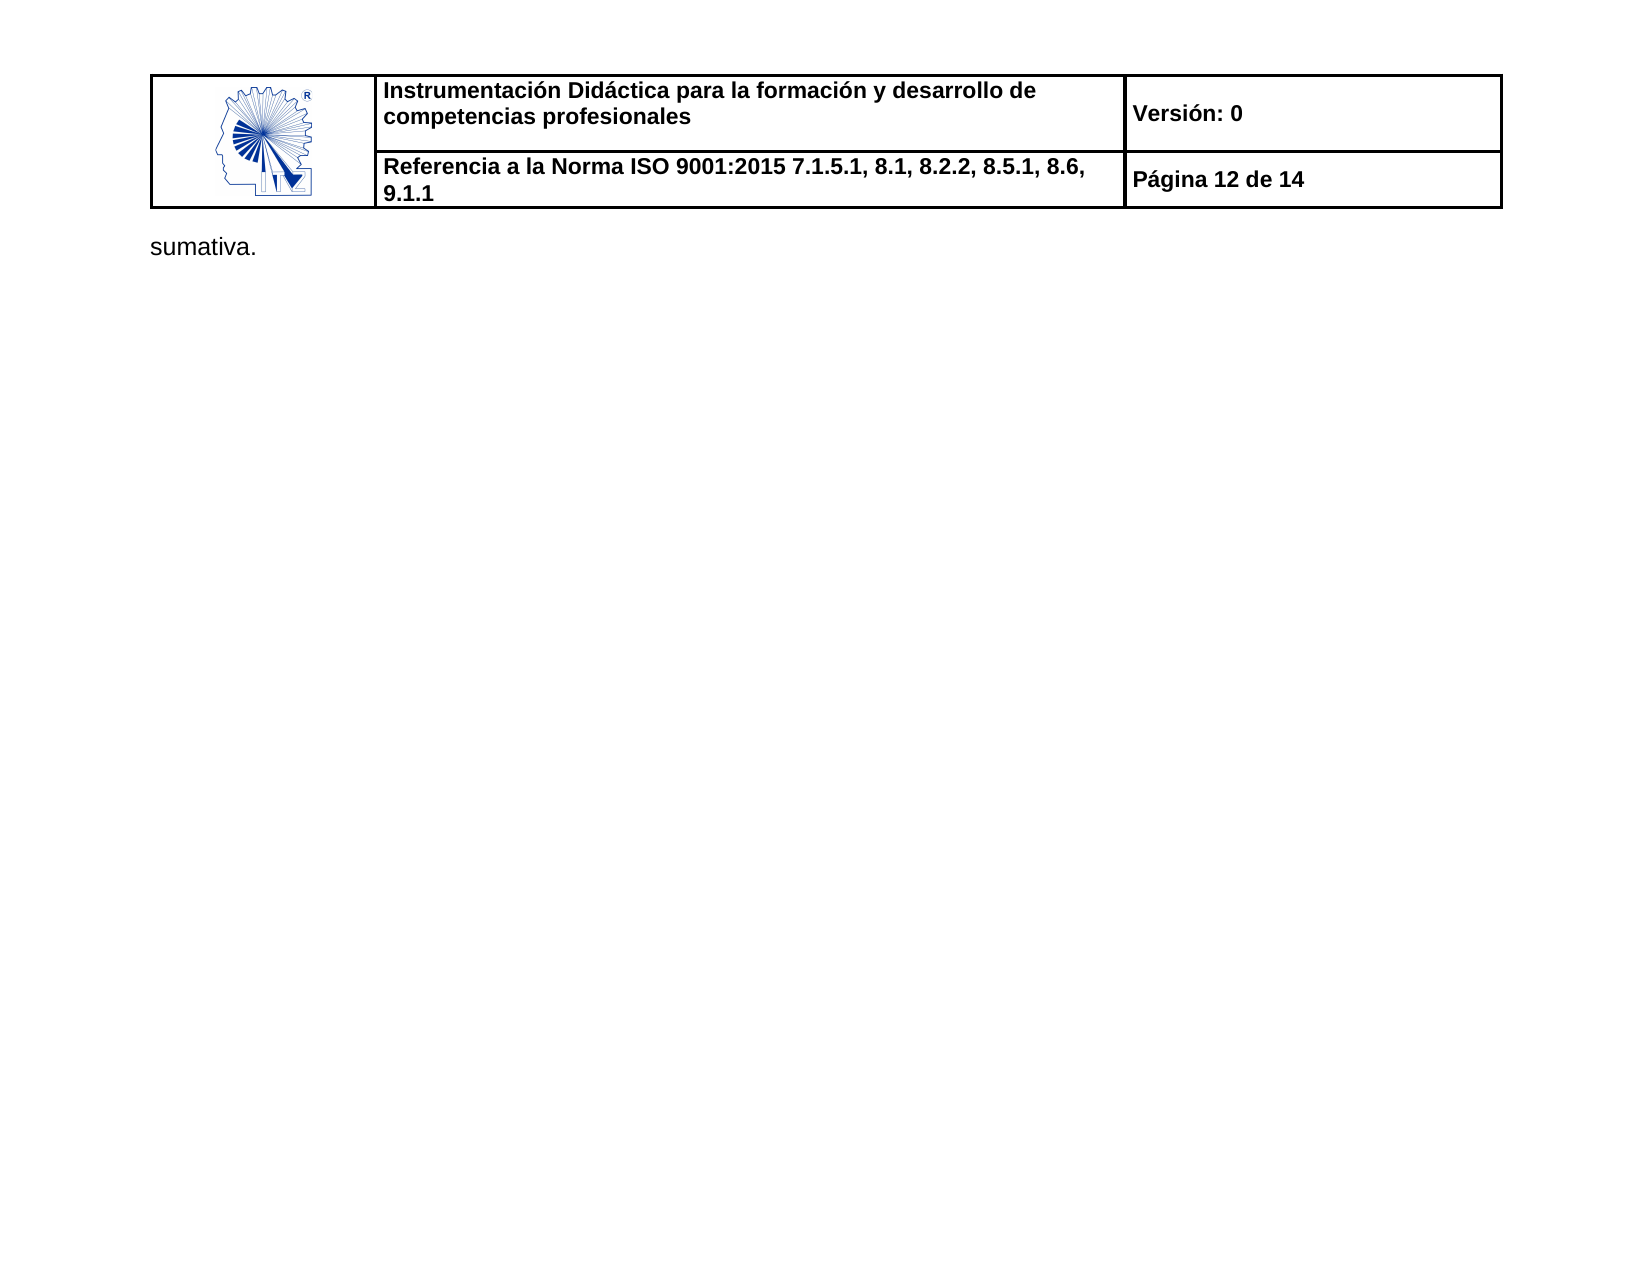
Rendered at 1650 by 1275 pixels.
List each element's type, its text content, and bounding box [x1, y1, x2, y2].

picture [215, 87, 313, 196]
text En este apartado el (la) profesor(a) registrará los diversos momentos de las evaluaciones diagnóstica, formativa y sumativa. [150, 233, 1500, 261]
